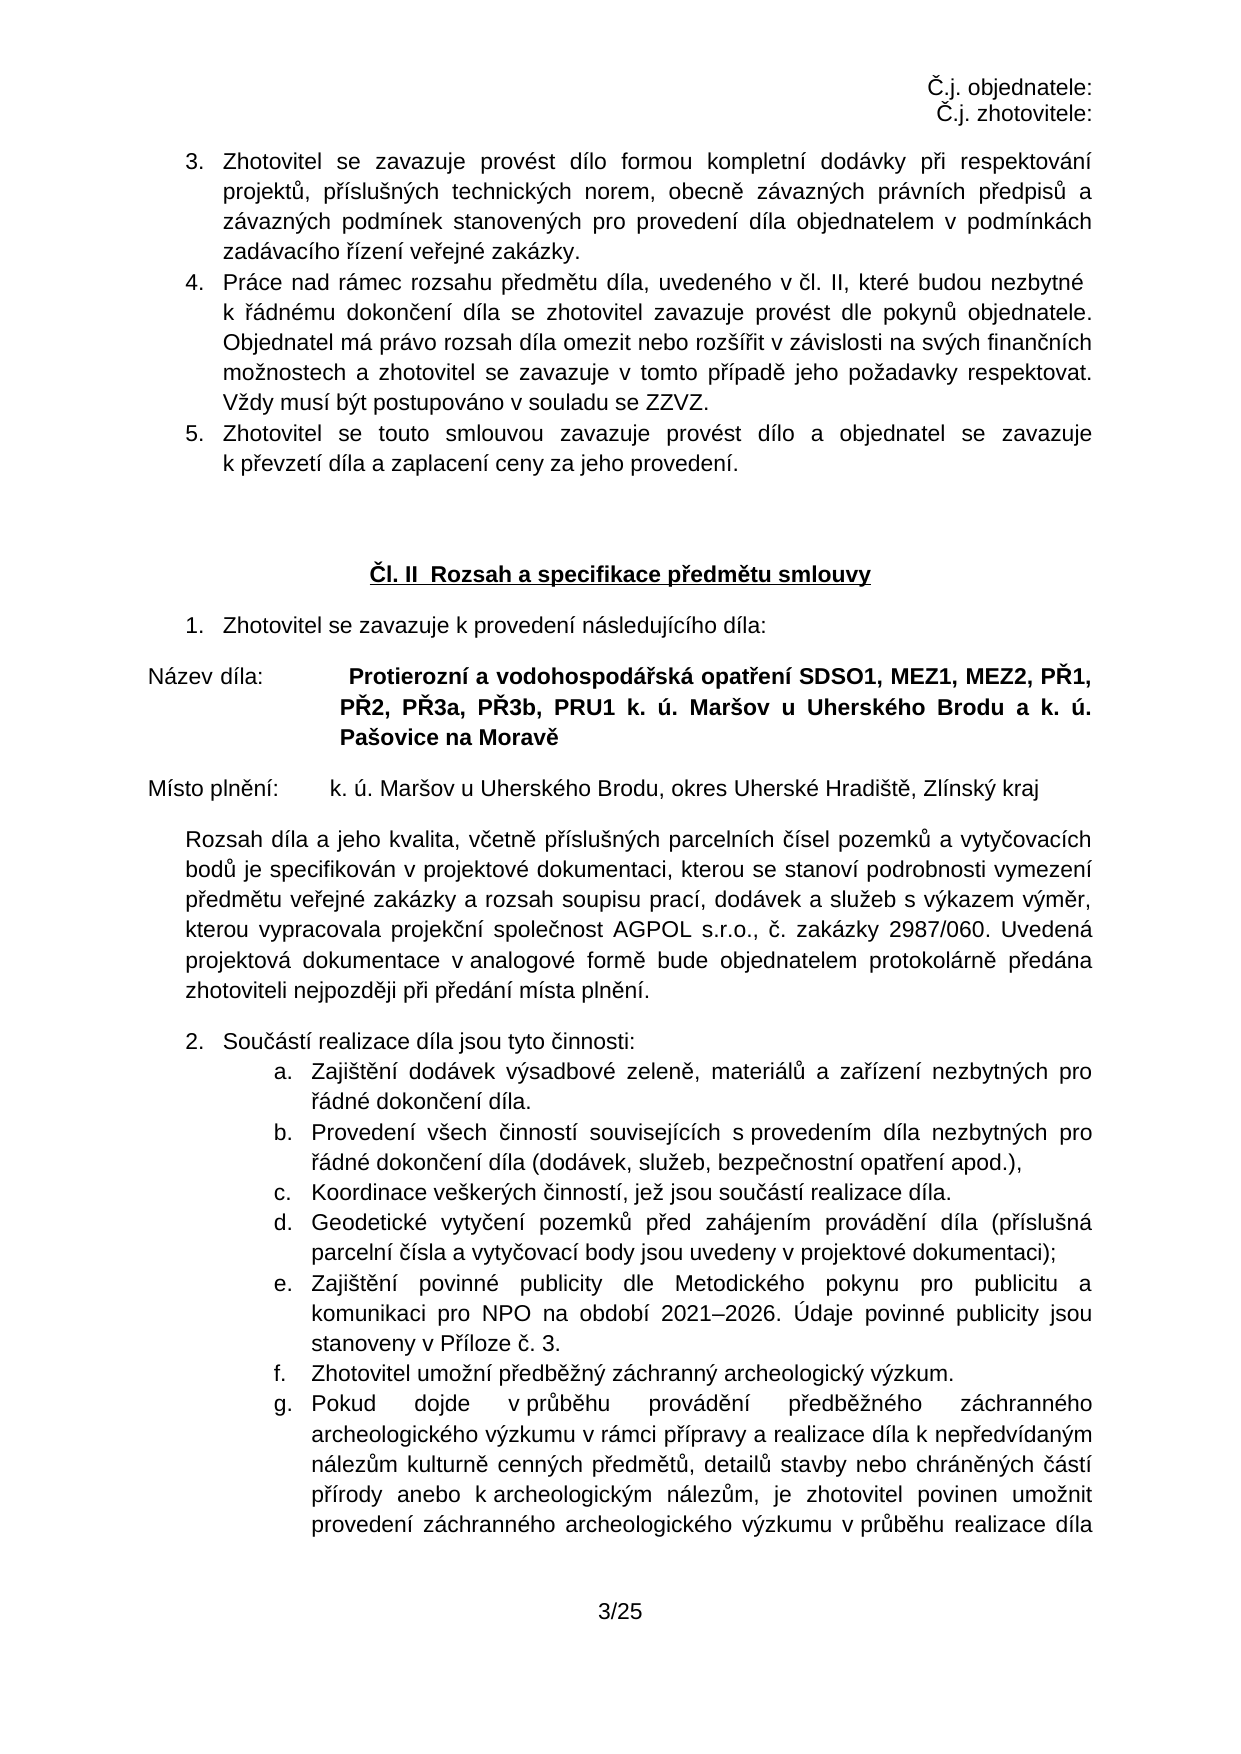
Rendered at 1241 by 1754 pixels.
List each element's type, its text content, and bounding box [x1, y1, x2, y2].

list Zhotovitel umožní předběžný záchranný archeologický výzkum. [274, 1360, 1093, 1386]
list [274, 1390, 1093, 1537]
text Místo plnění: k. ú. Maršov u Uherského Brodu, okres Uherské Hradiště, Zlínský kraj [148, 775, 1093, 801]
list Práce nad rámec rozsahu předmětu díla, uvedeného v čl. II, které budou nezbytné k řádnému dokončení díla se zhotovitel zavazuje provést dle pokynů objednatele. Objednatel má právo rozsah díla omezit nebo rozšířit v závislosti na svých finančních možnostech a zhotovitel se zavazuje v tomto případě jeho požadavky respektovat. Vždy musí být postupováno v souladu se ZZVZ. [185, 268, 1093, 416]
text Rozsah díla a jeho kvalita, včetně příslušných parcelních čísel pozemků a vytyčovacích bodů je specifikován v projektové dokumentaci, kterou se stanoví podrobnosti vymezení předmětu veřejné zakázky a rozsah soupisu prací, dodávek a služeb s výkazem výměr, kterou vypracovala projekční společnost AGPOL s.r.o., č. zakázky 2987/060. Uvedená projektová dokumentace v analogové formě bude objednatelem protokolárně předána zhotoviteli nejpozději při předání místa plnění. [185, 826, 1093, 1003]
list Součástí realizace díla jsou tyto činnosti: [185, 1028, 1093, 1054]
list Zhotovitel se zavazuje provést dílo formou kompletní dodávky při respektování projektů, příslušných technických norem, obecně závazných právních předpisů a závazných podmínek stanovených pro provedení díla objednatelem v podmínkách zadávacího řízení veřejné zakázky. [185, 148, 1093, 264]
list Geodetické vytyčení pozemků před zahájením provádění díla (příslušná parcelní čísla a vytyčovací body jsou uvedeny v projektové dokumentaci); [274, 1209, 1093, 1266]
list Koordinace veškerých činností, jež jsou součástí realizace díla. [274, 1179, 1093, 1205]
list Zajištění povinné publicity dle Metodického pokynu pro publicitu a komunikaci pro NPO na období 2021–2026. Údaje povinné publicity jsou stanoveny v Příloze č. 3. [274, 1269, 1093, 1356]
text Název díla: Protierozní a vodohospodářská opatření SDSO1, MEZ1, MEZ2, PŘ1, PŘ2, PŘ3a, PŘ3b, PRU1 k. ú. Maršov u Uherského Brodu a k. ú. Pašovice na Moravě [148, 663, 1093, 750]
list Provedení všech činností souvisejících s provedením díla nezbytných pro řádné dokončení díla (dodávek, služeb, bezpečnostní opatření apod.), [274, 1118, 1093, 1175]
list Zajištění dodávek výsadbové zeleně, materiálů a zařízení nezbytných pro řádné dokončení díla. [274, 1058, 1093, 1114]
list Zhotovitel se touto smlouvou zavazuje provést dílo a objednatel se zavazuje k převzetí díla a zaplacení ceny za jeho provedení. [185, 419, 1093, 476]
list Zhotovitel se zavazuje k provedení následujícího díla: [185, 612, 1093, 638]
text Čl. II Rozsah a specifikace předmětu smlouvy [148, 561, 1093, 587]
